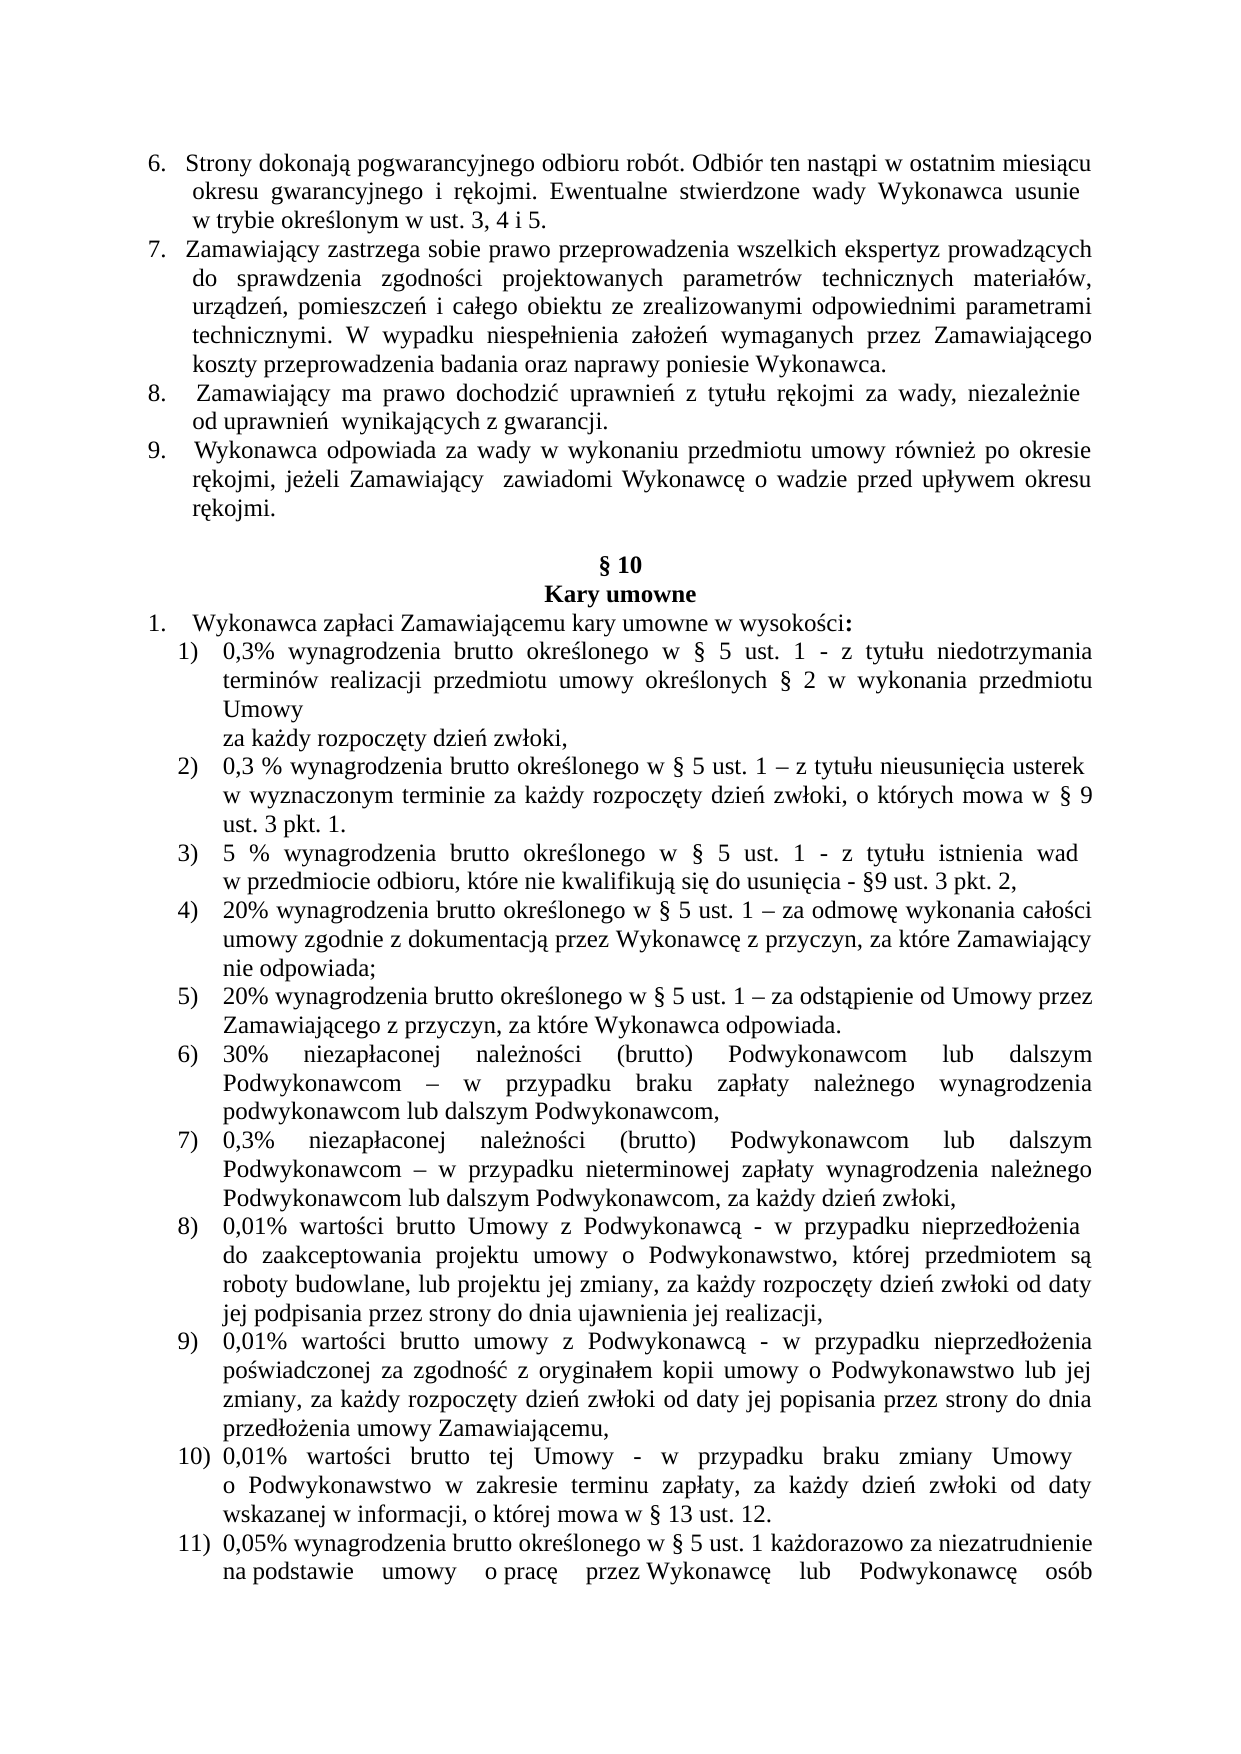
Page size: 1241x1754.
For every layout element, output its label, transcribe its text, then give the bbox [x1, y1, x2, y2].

list Zamawiający ma prawo dochodzić uprawnień z tytułu rękojmi za wady, niezależnie od uprawnień wynikających z gwarancji. [148, 378, 1093, 435]
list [177, 1528, 1093, 1585]
list 30% niezapłaconej należności (brutto) Podwykonawcom lub dalszym Podwykonawcom – w przypadku braku zapłaty należnego wynagrodzenia podwykonawcom lub dalszym Podwykonawcom, [177, 1039, 1093, 1125]
list 0,01% wartości brutto umowy z Podwykonawcą - w przypadku nieprzedłożenia poświadczonej za zgodność z oryginałem kopii umowy o Podwykonawstwo lub jej zmiany, za każdy rozpoczęty dzień zwłoki od daty jej popisania przez strony do dnia przedłożenia umowy Zamawiającemu, [177, 1326, 1093, 1441]
list Wykonawca odpowiada za wady w wykonaniu przedmiotu umowy również po okresie rękojmi, jeżeli Zamawiający zawiadomi Wykonawcę o wadzie przed upływem okresu rękojmi. [148, 435, 1093, 521]
list 0,01% wartości brutto Umowy z Podwykonawcą - w przypadku nieprzedłożenia do zaakceptowania projektu umowy o Podwykonawstwo, której przedmiotem są roboty budowlane, lub projektu jej zmiany, za każdy rozpoczęty dzień zwłoki od daty jej podpisania przez strony do dnia ujawnienia jej realizacji, [177, 1211, 1093, 1326]
list Zamawiający zastrzega sobie prawo przeprowadzenia wszelkich ekspertyz prowadzących do sprawdzenia zgodności projektowanych parametrów technicznych materiałów, urządzeń, pomieszczeń i całego obiektu ze zrealizowanymi odpowiednimi parametrami technicznymi. W wypadku niespełnienia założeń wymaganych przez Zamawiającego koszty przeprowadzenia badania oraz naprawy poniesie Wykonawca. [148, 234, 1093, 378]
list 0,3% niezapłaconej należności (brutto) Podwykonawcom lub dalszym Podwykonawcom – w przypadku nieterminowej zapłaty wynagrodzenia należnego Podwykonawcom lub dalszym Podwykonawcom, za każdy dzień zwłoki, [177, 1125, 1093, 1211]
list 0,3 % wynagrodzenia brutto określonego w § 5 ust. 1 – z tytułu nieusunięcia usterek w wyznaczonym terminie za każdy rozpoczęty dzień zwłoki, o których mowa w § 9 ust. 3 pkt. 1. [177, 751, 1093, 838]
list 20% wynagrodzenia brutto określonego w § 5 ust. 1 – za odmowę wykonania całości umowy zgodnie z dokumentacją przez Wykonawcę z przyczyn, za które Zamawiający nie odpowiada; [177, 895, 1093, 981]
text Kary umowne [148, 579, 1093, 608]
list 20% wynagrodzenia brutto określonego w § 5 ust. 1 – za odstąpienie od Umowy przez Zamawiającego z przyczyn, za które Wykonawca odpowiada. [177, 981, 1093, 1039]
list Strony dokonają pogwarancyjnego odbioru robót. Odbiór ten nastąpi w ostatnim miesiącu okresu gwarancyjnego i rękojmi. Ewentualne stwierdzone wady Wykonawca usunie w trybie określonym w ust. 3, 4 i 5. [148, 148, 1093, 234]
list Wykonawca zapłaci Zamawiającemu kary umowne w wysokości: [148, 608, 1093, 636]
list 5 % wynagrodzenia brutto określonego w § 5 ust. 1 - z tytułu istnienia wad w przedmiocie odbioru, które nie kwalifikują się do usunięcia - §9 ust. 3 pkt. 2, [177, 838, 1093, 895]
text § 10 [148, 550, 1093, 579]
list 0,01% wartości brutto tej Umowy - w przypadku braku zmiany Umowy o Podwykonawstwo w zakresie terminu zapłaty, za każdy dzień zwłoki od daty wskazanej w informacji, o której mowa w § 13 ust. 12. [177, 1441, 1093, 1528]
list 0,3% wynagrodzenia brutto określonego w § 5 ust. 1 - z tytułu niedotrzymania terminów realizacji przedmiotu umowy określonych § 2 w wykonania przedmiotu Umowy za każdy rozpoczęty dzień zwłoki, [177, 636, 1093, 751]
